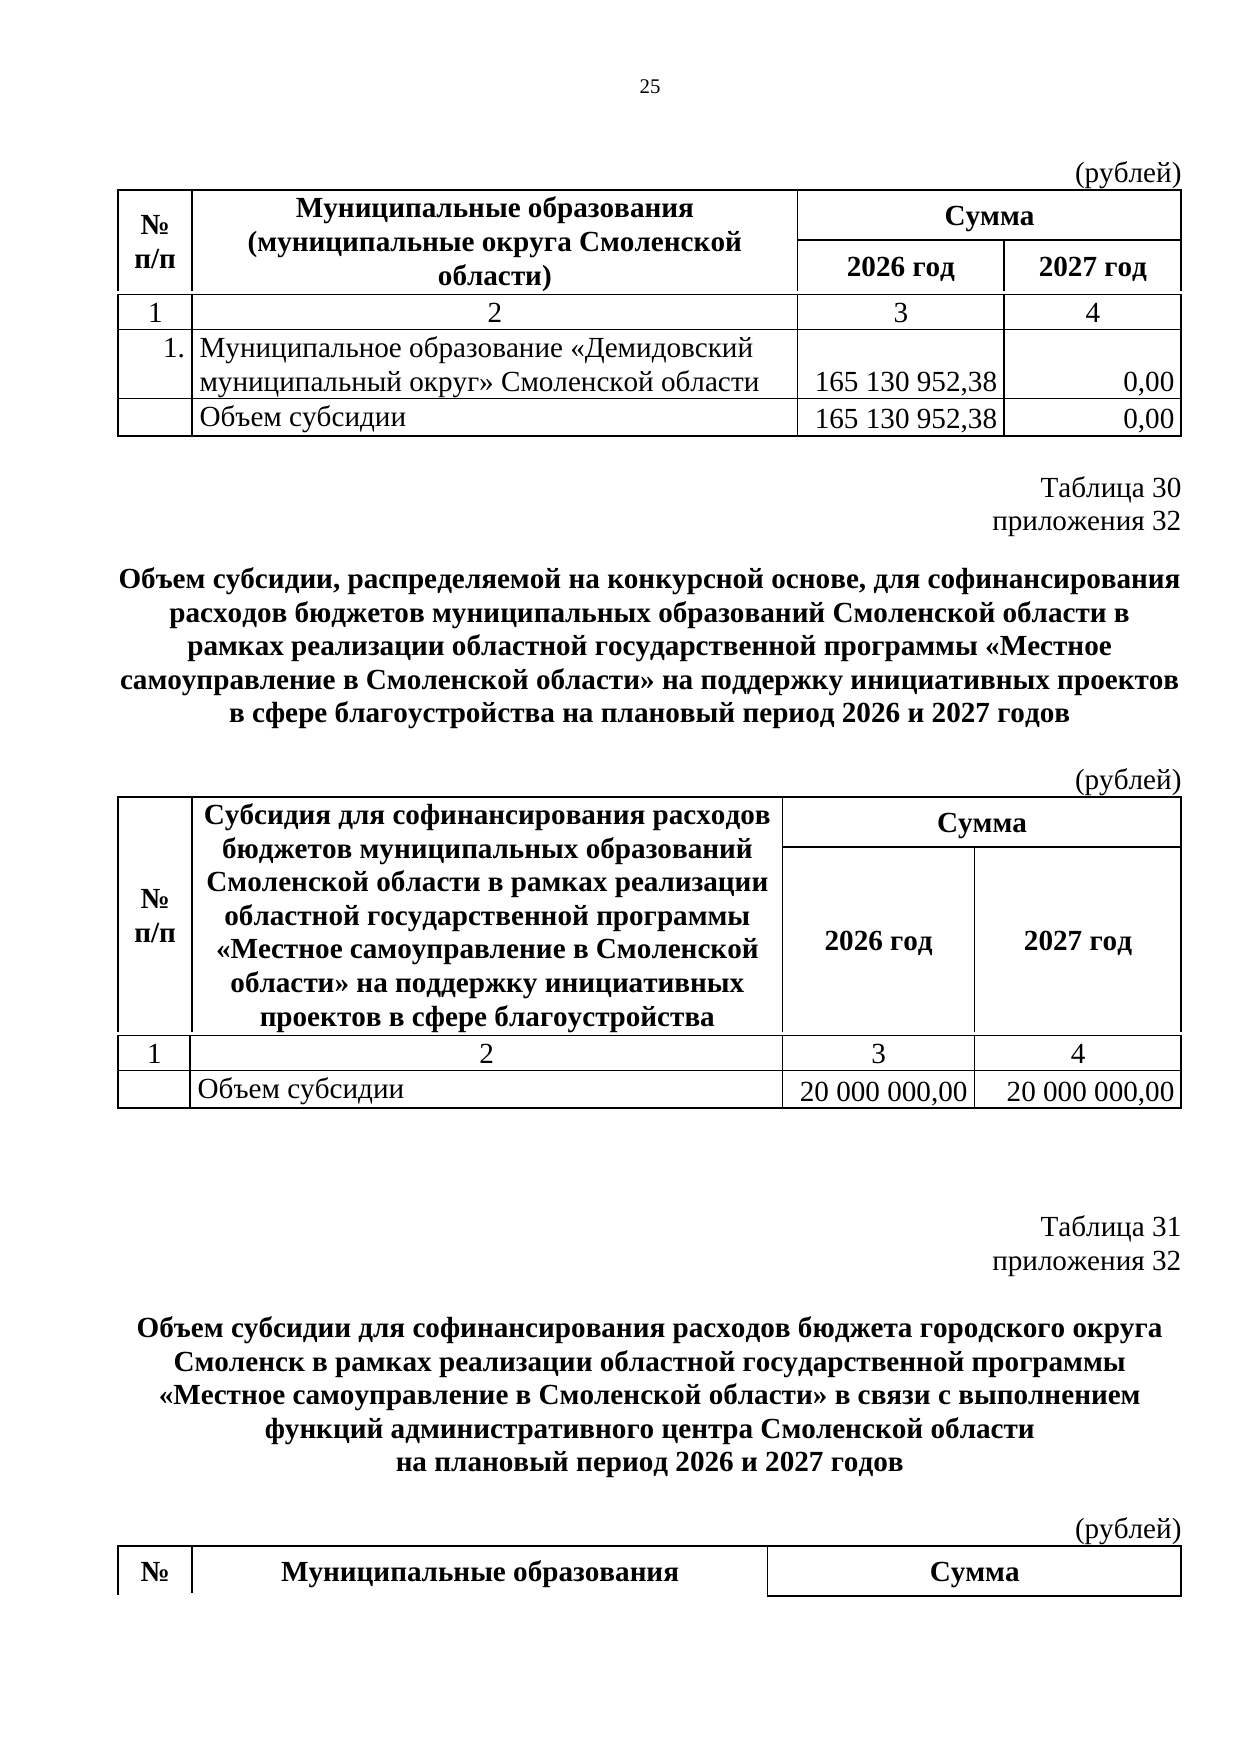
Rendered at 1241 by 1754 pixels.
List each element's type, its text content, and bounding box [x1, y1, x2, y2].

table_cell Объем субсидии [193, 399, 797, 435]
table_cell 2026 год [798, 241, 1003, 291]
table_cell 165 130 952,38 [798, 330, 1003, 397]
table_header № п/п [119, 1547, 192, 1595]
table_header Сумма [768, 1547, 1180, 1595]
table_header 4 [975, 1036, 1180, 1070]
text приложения 32 [118, 503, 1181, 537]
table_cell [119, 399, 191, 435]
table_header 1 [119, 295, 191, 329]
table_header 3 [798, 295, 1003, 329]
text (рублей) [118, 1511, 1181, 1545]
table_header 4 [1005, 295, 1180, 329]
table_cell 2026 год [783, 848, 974, 1032]
table_header 1 [119, 1036, 189, 1070]
text на плановый период 2026 и 2027 годов [118, 1444, 1181, 1478]
table_header 3 [783, 1036, 974, 1070]
table_header № п/п [119, 798, 191, 1032]
text Объем субсидии, распределяемой на конкурсной основе, для софинансирования расходов бюджетов муниципальных образований Смоленской области в рамках реализации областной государственной программы «Местное самоуправление в Смоленской области» на поддержку инициативных проектов в сфере благоустройства на плановый период 2026 и 2027 годов [118, 561, 1181, 729]
table_header 2 [191, 1036, 782, 1070]
table_cell 20 000 000,00 [975, 1071, 1180, 1107]
text (рублей) [118, 762, 1181, 796]
table_header Сумма [783, 798, 1180, 846]
table_cell [119, 1071, 189, 1107]
table_cell 20 000 000,00 [783, 1071, 974, 1107]
table_cell Муниципальное образование «Демидовский муниципальный округ» Смоленской области [193, 330, 797, 397]
table_header Муниципальные образования (муниципальные округа Смоленской области) [193, 191, 797, 291]
table_header Сумма [798, 191, 1180, 239]
text Таблица 31 [118, 1209, 1181, 1243]
text (рублей) [118, 156, 1181, 189]
table_cell 2027 год [975, 848, 1180, 1032]
table_cell Объем субсидии [191, 1071, 782, 1107]
table_cell 2027 год [1005, 241, 1180, 291]
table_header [192, 1547, 767, 1595]
table_header № п/п [119, 191, 191, 291]
table_cell 1. [119, 330, 191, 397]
text приложения 32 [118, 1243, 1181, 1277]
table_header 2 [193, 295, 797, 329]
table_cell 0,00 [1005, 399, 1180, 435]
text Объем субсидии для софинансирования расходов бюджета городского округа Смоленск в рамках реализации областной государственной программы «Местное самоуправление в Смоленской области» в связи с выполнением функций административного центра Смоленской области [118, 1310, 1181, 1444]
table_cell 165 130 952,38 [798, 399, 1003, 435]
table_header Субсидия для софинансирования расходов бюджетов муниципальных образований Смоленской области в рамках реализации областной государственной программы «Местное самоуправление в Смоленской области» на поддержку инициативных проектов в сфере благоустройства [193, 798, 782, 1032]
text Таблица 30 [118, 470, 1181, 503]
table_cell 0,00 [1005, 330, 1180, 397]
